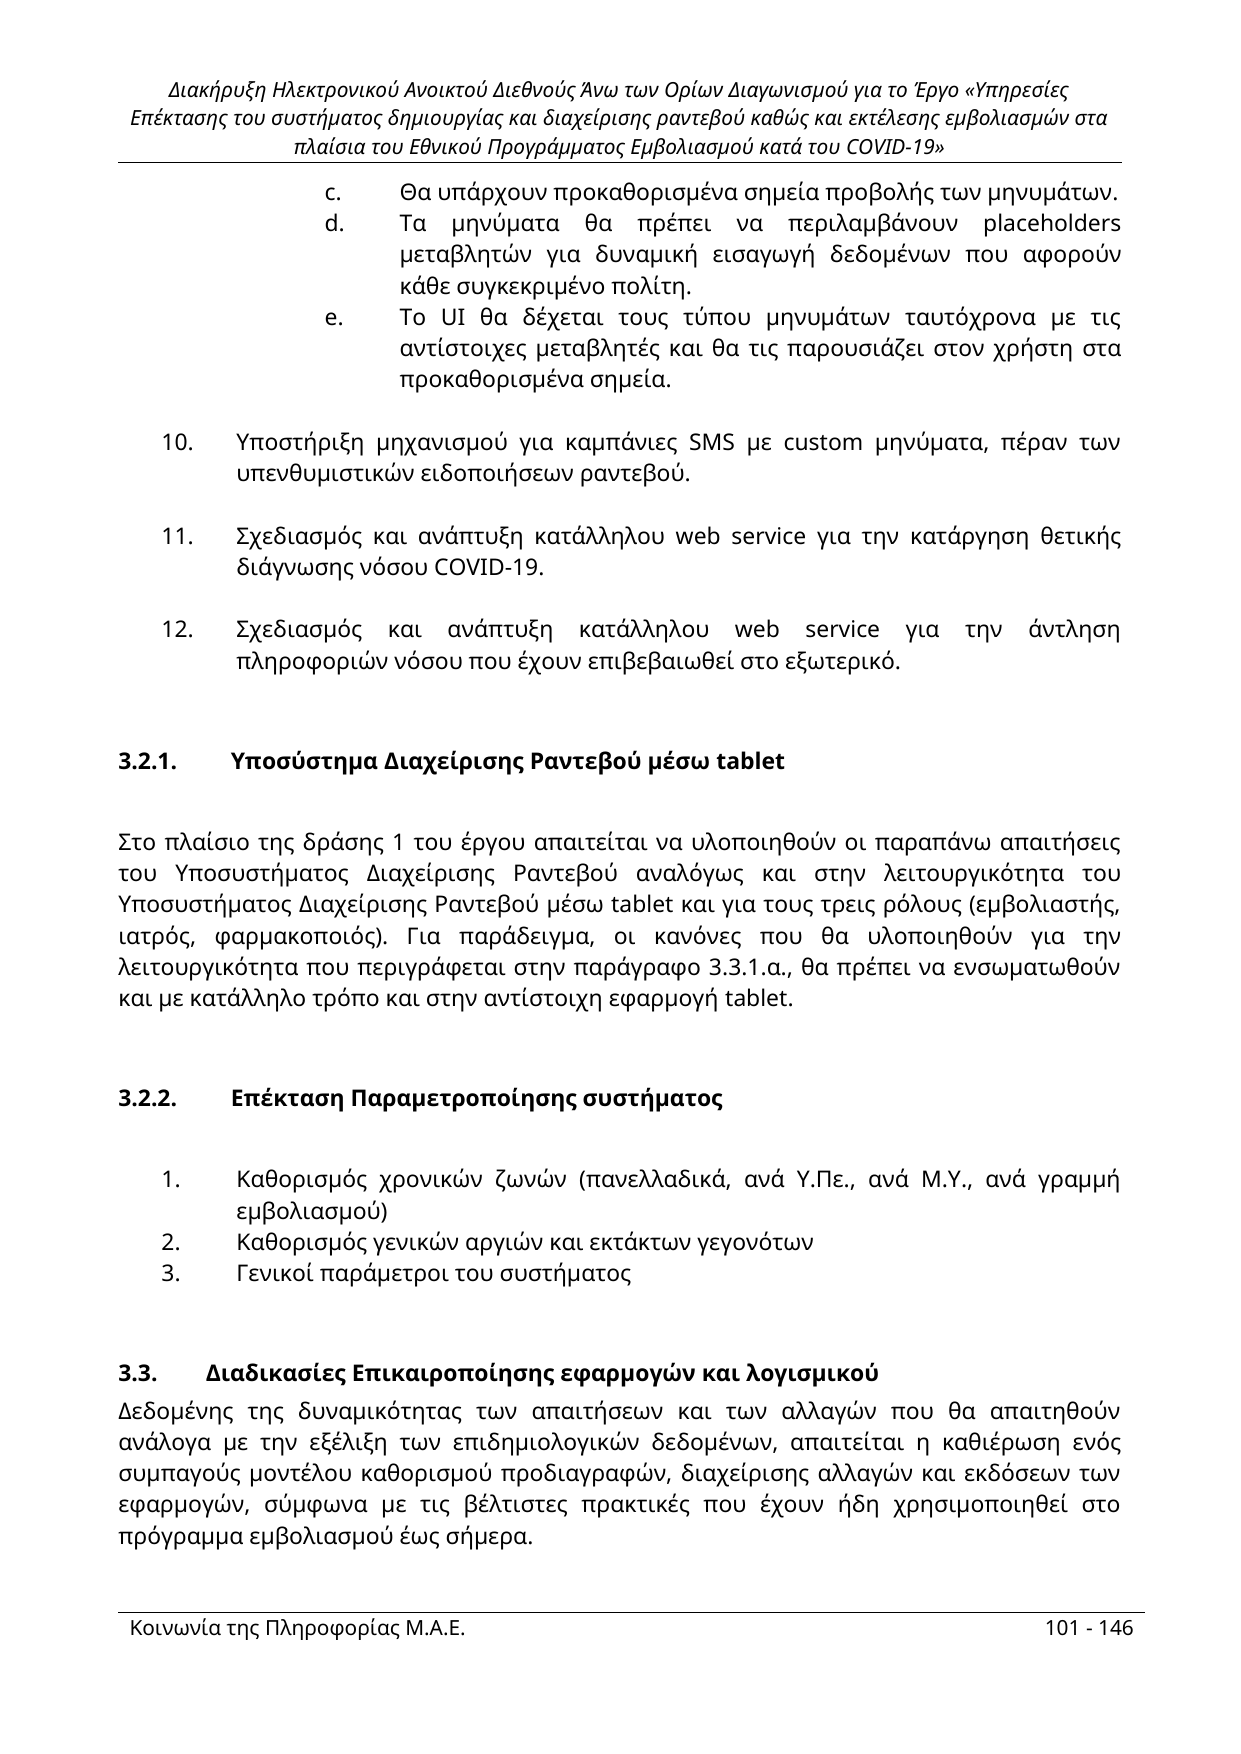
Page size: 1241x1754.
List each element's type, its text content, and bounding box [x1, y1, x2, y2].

text Δεδομένης της δυναμικότητας των απαιτήσεων και των αλλαγών που θα απαιτηθούν ανάλογα με την εξέλιξη των επιδημιολογικών δεδομένων, απαιτείται η καθιέρωση ενός συμπαγούς μοντέλου καθορισμού προδιαγραφών, διαχείρισης αλλαγών και εκδόσεων των εφαρμογών, σύμφωνα με τις βέλτιστες πρακτικές που έχουν ήδη χρησιμοποιηθεί στο πρόγραμμα εμβολιασμού έως σήμερα. [118, 1395, 1122, 1551]
list Γενικοί παράμετροι του συστήματος [161, 1257, 1122, 1288]
list Τα μηνύματα θα πρέπει να περιλαμβάνουν placeholders μεταβλητών για δυναμική εισαγωγή δεδομένων που αφορούν κάθε συγκεκριμένο πολίτη. [324, 207, 1122, 301]
subtitle Διαδικασίες Επικαιροποίησης εφαρμογών και λογισμικού [118, 1357, 1122, 1388]
list Σχεδιασμός και ανάπτυξη κατάλληλου web service για την κατάργηση θετικής διάγνωσης νόσου COVID-19. [161, 520, 1122, 582]
subtitle Υποσύστημα Διαχείρισης Ραντεβού μέσω tablet [118, 745, 1122, 776]
list Καθορισμός χρονικών ζωνών (πανελλαδικά, ανά Υ.Πε., ανά Μ.Υ., ανά γραμμή εμβολιασμού) [161, 1163, 1122, 1226]
text Στο πλαίσιο της δράσης 1 του έργου απαιτείται να υλοποιηθούν οι παραπάνω απαιτήσεις του Υποσυστήματος Διαχείρισης Ραντεβού αναλόγως και στην λειτουργικότητα του Υποσυστήματος Διαχείρισης Ραντεβού μέσω tablet και για τους τρεις ρόλους (εμβολιαστής, ιατρός, φαρμακοποιός). Για παράδειγμα, οι κανόνες που θα υλοποιηθούν για την λειτουργικότητα που περιγράφεται στην παράγραφο 3.3.1.α., θα πρέπει να ενσωματωθούν και με κατάλληλο τρόπο και στην αντίστοιχη εφαρμογή tablet. [118, 826, 1122, 1013]
subtitle Επέκταση Παραμετροποίησης συστήματος [118, 1082, 1122, 1113]
list Θα υπάρχουν προκαθορισμένα σημεία προβολής των μηνυμάτων. [324, 176, 1122, 207]
list Καθορισμός γενικών αργιών και εκτάκτων γεγονότων [161, 1226, 1122, 1257]
list Σχεδιασμός και ανάπτυξη κατάλληλου web service για την άντληση πληροφοριών νόσου που έχουν επιβεβαιωθεί στο εξωτερικό. [161, 613, 1122, 676]
list Το UI θα δέχεται τους τύπου μηνυμάτων ταυτόχρονα με τις αντίστοιχες μεταβλητές και θα τις παρουσιάζει στον χρήστη στα προκαθορισμένα σημεία. [324, 301, 1122, 395]
list Υποστήριξη μηχανισμού για καμπάνιες SMS με custom μηνύματα, πέραν των υπενθυμιστικών ειδοποιήσεων ραντεβού. [161, 426, 1122, 488]
